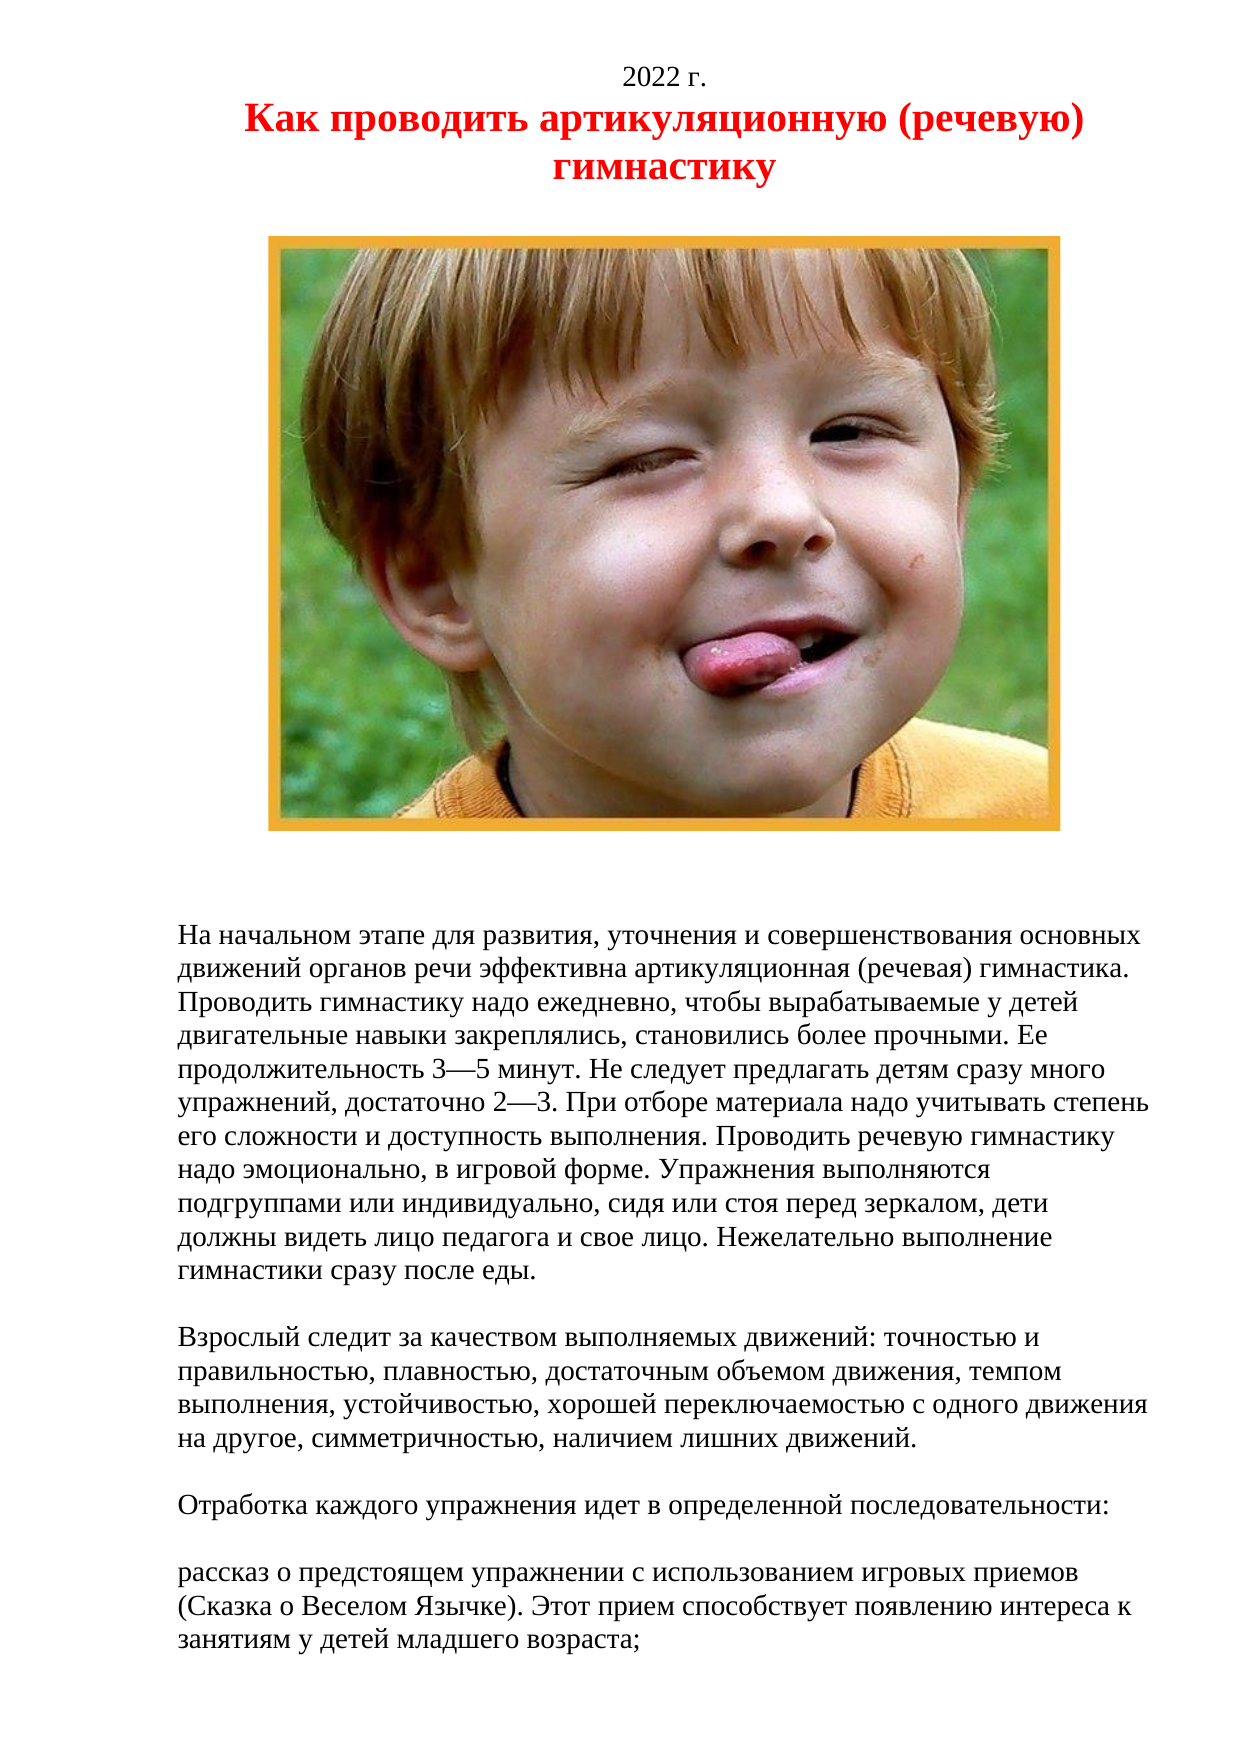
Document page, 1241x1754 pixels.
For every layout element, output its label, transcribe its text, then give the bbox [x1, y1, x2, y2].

picture [268, 236, 1061, 831]
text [177, 831, 1152, 1655]
text 2022 г. [177, 59, 1152, 93]
text Как проводить артикуляционную (речевую) гимнастику [177, 93, 1152, 188]
